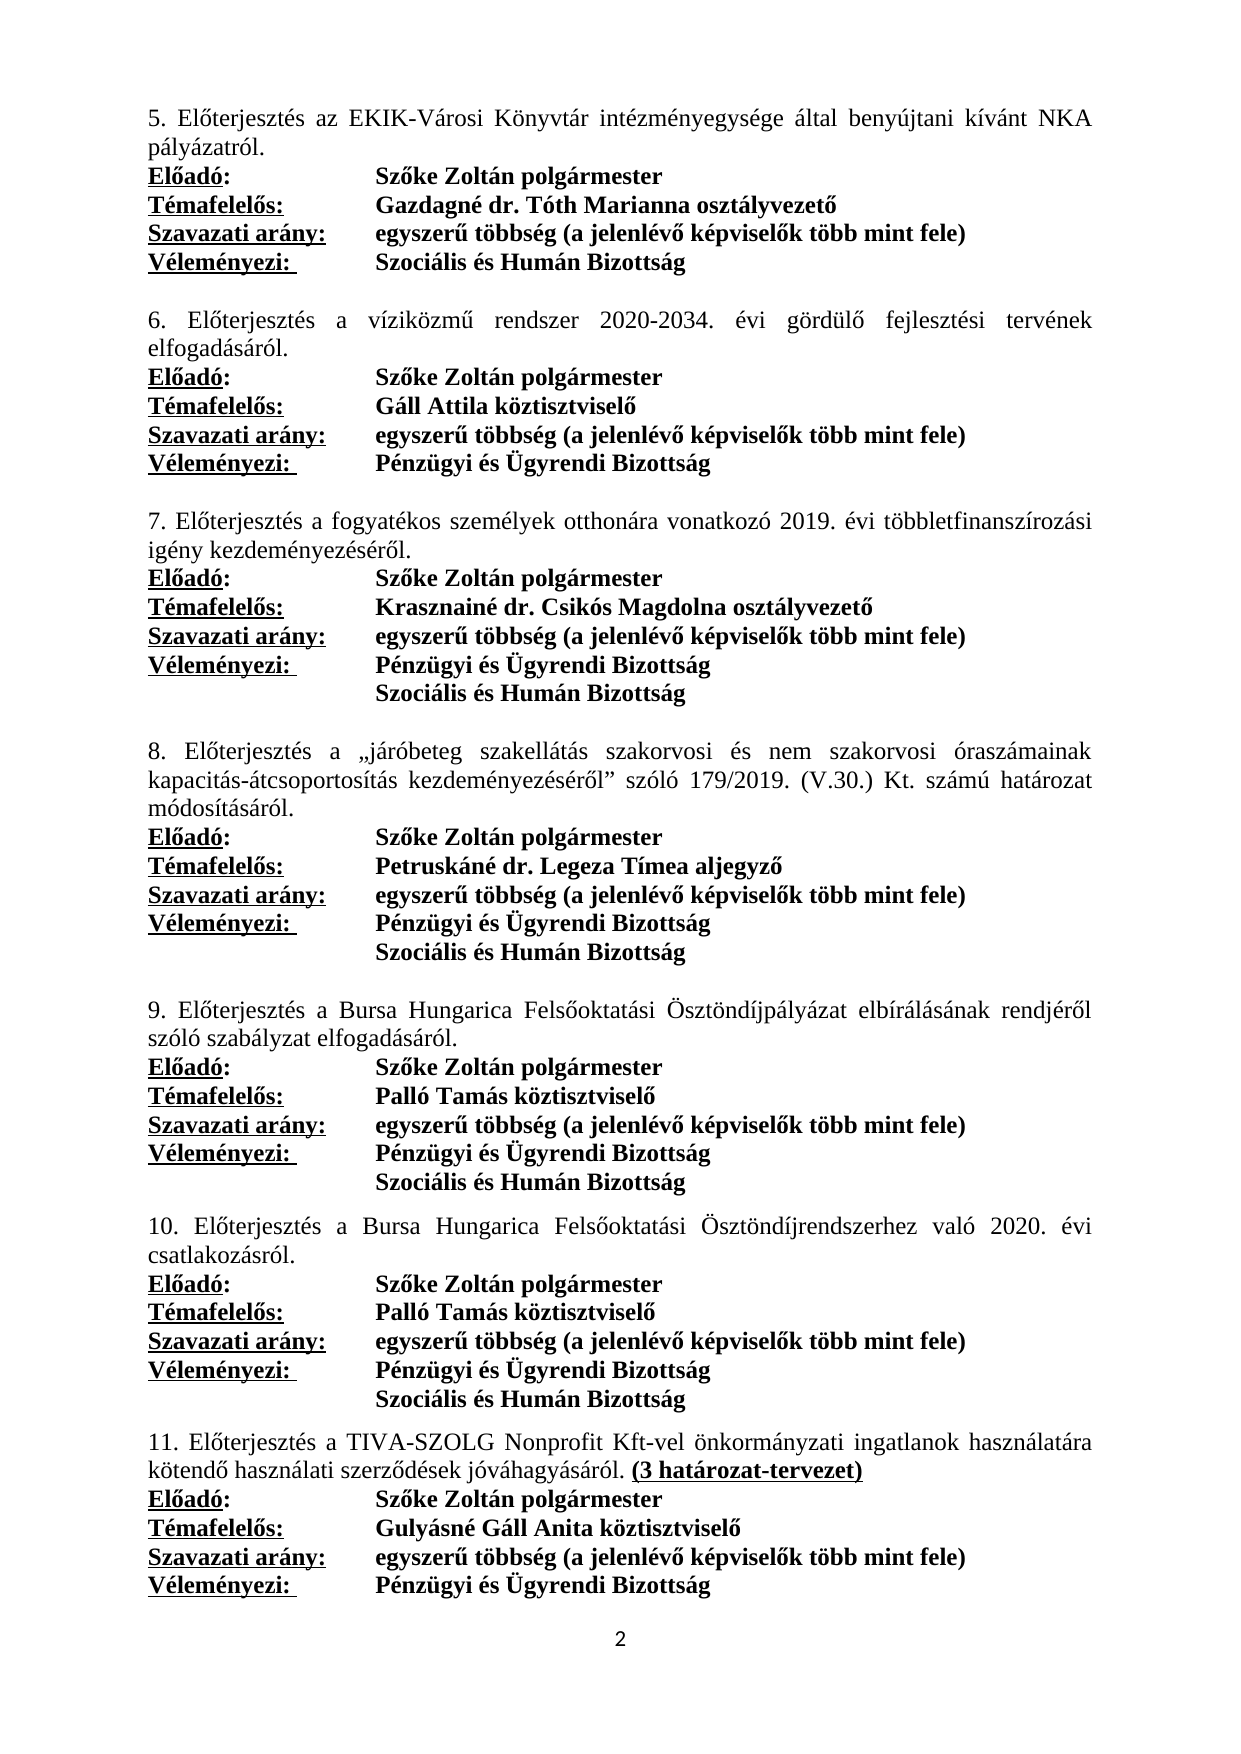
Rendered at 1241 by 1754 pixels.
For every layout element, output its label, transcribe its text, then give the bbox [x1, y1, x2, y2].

text Előadó: Szőke Zoltán polgármester [148, 563, 1093, 592]
text Véleményezi: Pénzügyi és Ügyrendi Bizottság [148, 908, 1093, 937]
text Szavazati arány: egyszerű többség (a jelenlévő képviselők több mint fele) [148, 621, 1093, 650]
text Témafelelős: Palló Tamás köztisztviselő [148, 1081, 1093, 1110]
text 6. Előterjesztés a víziközmű rendszer 2020-2034. évi gördülő fejlesztési tervének elfogadásáról. [148, 305, 1093, 362]
text Véleményezi: Pénzügyi és Ügyrendi Bizottság [148, 650, 1093, 678]
text Véleményezi: Pénzügyi és Ügyrendi Bizottság [148, 1355, 1093, 1384]
text Szavazati arány: egyszerű többség (a jelenlévő képviselők több mint fele) [148, 1110, 1093, 1138]
text Szavazati arány: egyszerű többség (a jelenlévő képviselők több mint fele) [148, 218, 1093, 247]
text Előadó: Szőke Zoltán polgármester [148, 1484, 1093, 1513]
text Szavazati arány: egyszerű többség (a jelenlévő képviselők több mint fele) [148, 1542, 1093, 1571]
text Témafelelős: Krasznainé dr. Csikós Magdolna osztályvezető [148, 592, 1093, 621]
text 9. Előterjesztés a Bursa Hungarica Felsőoktatási Ösztöndíjpályázat elbírálásának rendjéről szóló szabályzat elfogadásáról. [148, 995, 1093, 1052]
text Szavazati arány: egyszerű többség (a jelenlévő képviselők több mint fele) [148, 1326, 1093, 1355]
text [148, 1513, 1093, 1542]
text Előadó: Szőke Zoltán polgármester [148, 1269, 1093, 1297]
text Előadó: Szőke Zoltán polgármester [148, 362, 1093, 391]
text Témafelelős: Gazdagné dr. Tóth Marianna osztályvezető [148, 190, 1093, 218]
text 8. Előterjesztés a „járóbeteg szakellátás szakorvosi és nem szakorvosi óraszámainak kapacitás-átcsoportosítás kezdeményezéséről” szóló 179/2019. (V.30.) Kt. számú határozat módosításáról. [148, 736, 1093, 822]
text Előadó: Szőke Zoltán polgármester [148, 822, 1093, 851]
text Szociális és Humán Bizottság [295, 1384, 1093, 1412]
text 10. Előterjesztés a Bursa Hungarica Felsőoktatási Ösztöndíjrendszerhez való 2020. évi csatlakozásról. [148, 1211, 1093, 1269]
text Szociális és Humán Bizottság [295, 1167, 1093, 1196]
text Szociális és Humán Bizottság [148, 678, 1093, 707]
text Véleményezi: Szociális és Humán Bizottság [148, 247, 1093, 276]
text Szavazati arány: egyszerű többség (a jelenlévő képviselők több mint fele) [148, 420, 1093, 448]
text Véleményezi: Pénzügyi és Ügyrendi Bizottság [148, 1571, 1093, 1599]
text Véleményezi: Pénzügyi és Ügyrendi Bizottság [148, 1138, 1093, 1167]
text 5. Előterjesztés az EKIK-Városi Könyvtár intézményegysége által benyújtani kívánt NKA pályázatról. [148, 103, 1093, 161]
text Véleményezi: Pénzügyi és Ügyrendi Bizottság [148, 448, 1093, 477]
text Szavazati arány: egyszerű többség (a jelenlévő képviselők több mint fele) [148, 880, 1093, 908]
text Szociális és Humán Bizottság [148, 937, 1093, 966]
text 11. Előterjesztés a TIVA-SZOLG Nonprofit Kft-vel önkormányzati ingatlanok használatára kötendő használati szerződések jóváhagyásáról. (3 határozat-tervezet) [148, 1427, 1093, 1484]
text Témafelelős: Palló Tamás köztisztviselő [148, 1297, 1093, 1326]
text Témafelelős: Petruskáné dr. Legeza Tímea aljegyző [148, 851, 1093, 880]
text Előadó: Szőke Zoltán polgármester [148, 161, 1093, 190]
text 7. Előterjesztés a fogyatékos személyek otthonára vonatkozó 2019. évi többletfinanszírozási igény kezdeményezéséről. [148, 506, 1093, 563]
text Előadó: Szőke Zoltán polgármester [148, 1052, 1093, 1081]
text Témafelelős: Gáll Attila köztisztviselő [148, 391, 1093, 420]
